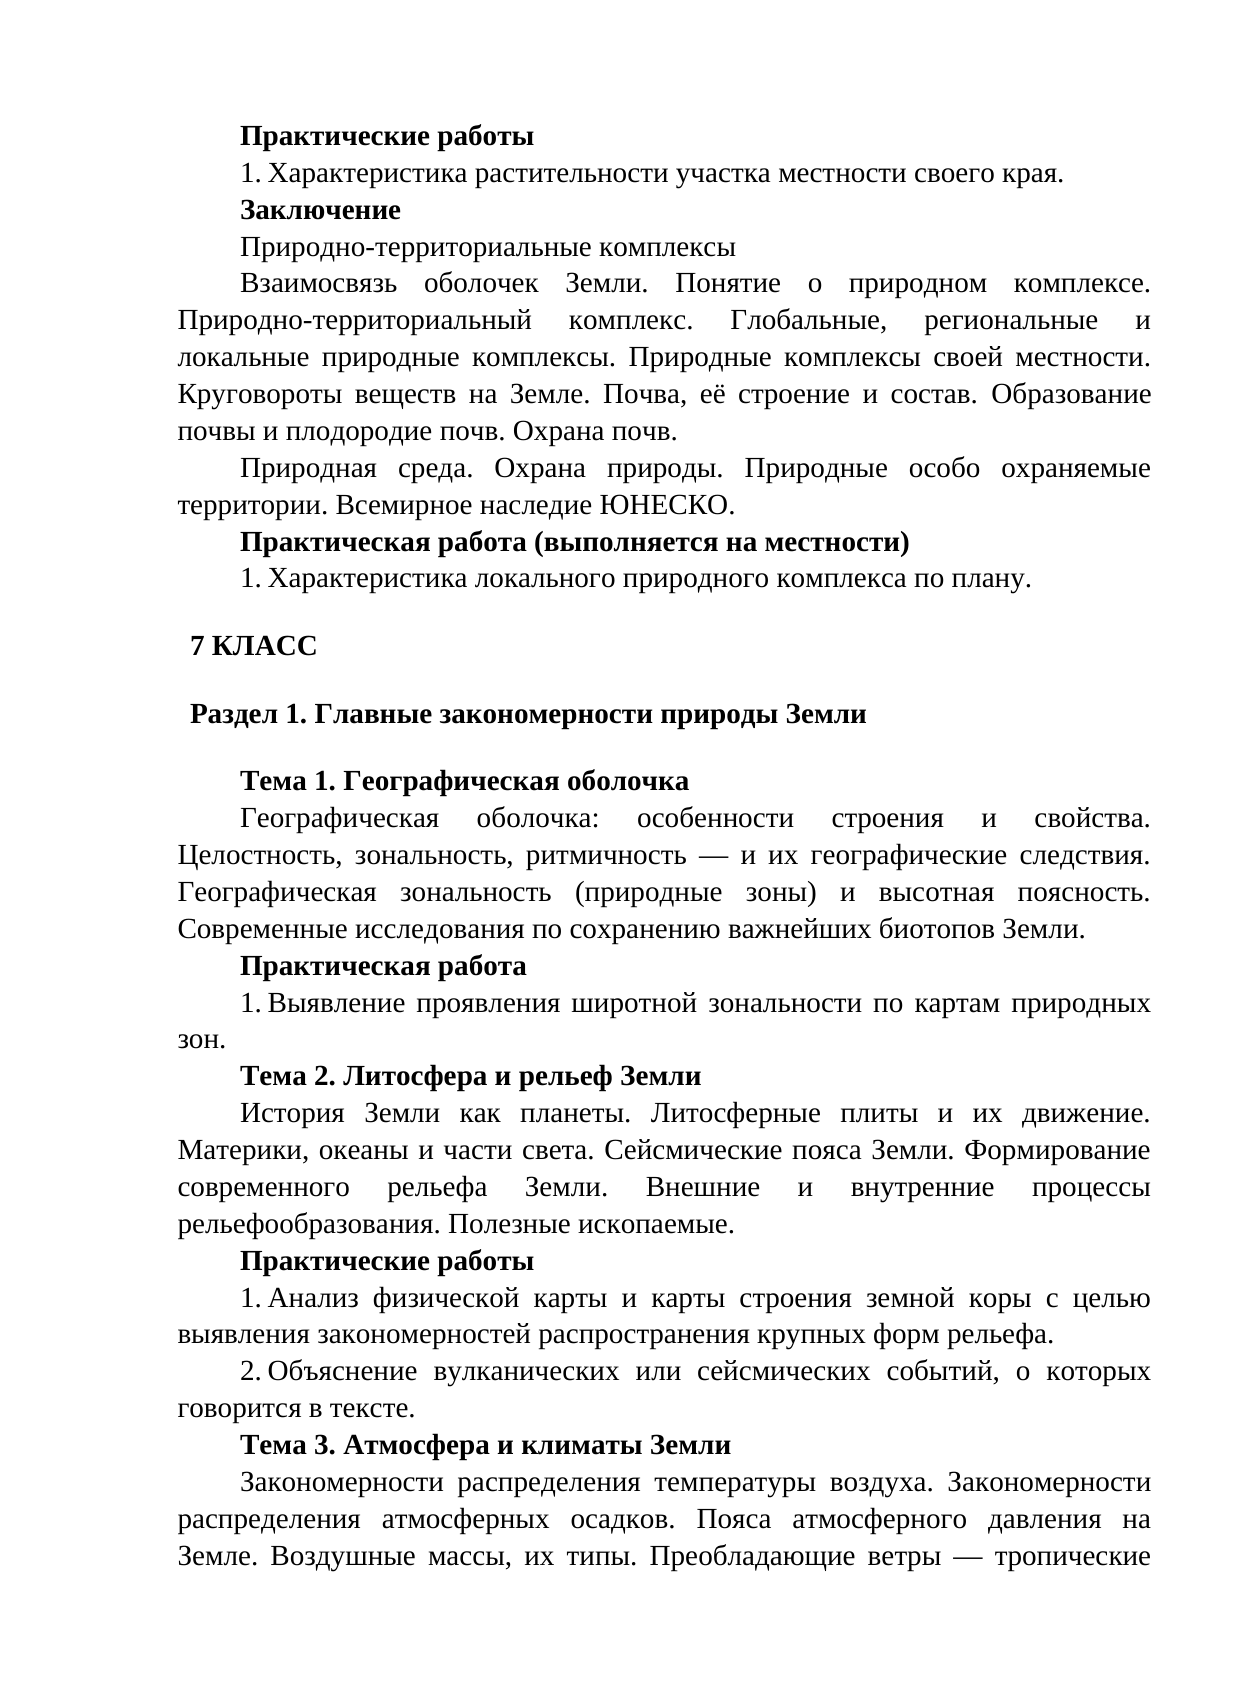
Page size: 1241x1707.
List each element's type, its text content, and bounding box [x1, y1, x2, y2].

text Практическая работа [177, 948, 1152, 981]
text Заключение [177, 192, 1152, 225]
text Практическая работа (выполняется на местности) [177, 524, 1152, 557]
text История Земли как планеты. Литосферные плиты и их движение. Материки, океаны и части света. Сейсмические пояса Земли. Формирование современного рельефа Земли. Внешние и внутренние процессы рельефообразования. Полезные ископаемые. [177, 1095, 1152, 1239]
text Природно-территориальные комплексы [177, 229, 1152, 262]
text Взаимосвязь оболочек Земли. Понятие о природном комплексе. Природно-территориальный комплекс. Глобальные, региональные и локальные природные комплексы. Природные комплексы своей местности. Круговороты веществ на Земле. Почва, её строение и состав. Образование почвы и плодородие почв. Охрана почв. [177, 266, 1152, 447]
text Тема 1. Географическая оболочка [177, 763, 1152, 797]
text Природная среда. Охрана природы. Природные особо охраняемые территории. Всемирное наследие ЮНЕСКО. [177, 450, 1152, 520]
text Раздел 1. Главные закономерности природы Земли [190, 696, 1152, 729]
text 1. Характеристика локального природного комплекса по плану. [177, 561, 1152, 594]
text 1. Характеристика растительности участка местности своего края. [177, 155, 1152, 188]
text Тема 3. Атмосфера и климаты Земли [177, 1427, 1152, 1461]
text 2. Объяснение вулканических или сейсмических событий, о которых говорится в тексте. [177, 1353, 1152, 1424]
text Практические работы [177, 118, 1152, 152]
text Практические работы [177, 1243, 1152, 1276]
text Географическая оболочка: особенности строения и свойства. Целостность, зональность, ритмичность — и их географические следствия. Географическая зональность (природные зоны) и высотная поясность. Современные исследования по сохранению важнейших биотопов Земли. [177, 800, 1152, 944]
text 7 КЛАСС [190, 628, 1152, 662]
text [177, 1464, 1152, 1571]
text 1. Анализ физической карты и карты строения земной коры с целью выявления закономерностей распространения крупных форм рельефа. [177, 1280, 1152, 1350]
text Тема 2. Литосфера и рельеф Земли [177, 1058, 1152, 1092]
text 1. Выявление проявления широтной зональности по картам природных зон. [177, 985, 1152, 1055]
